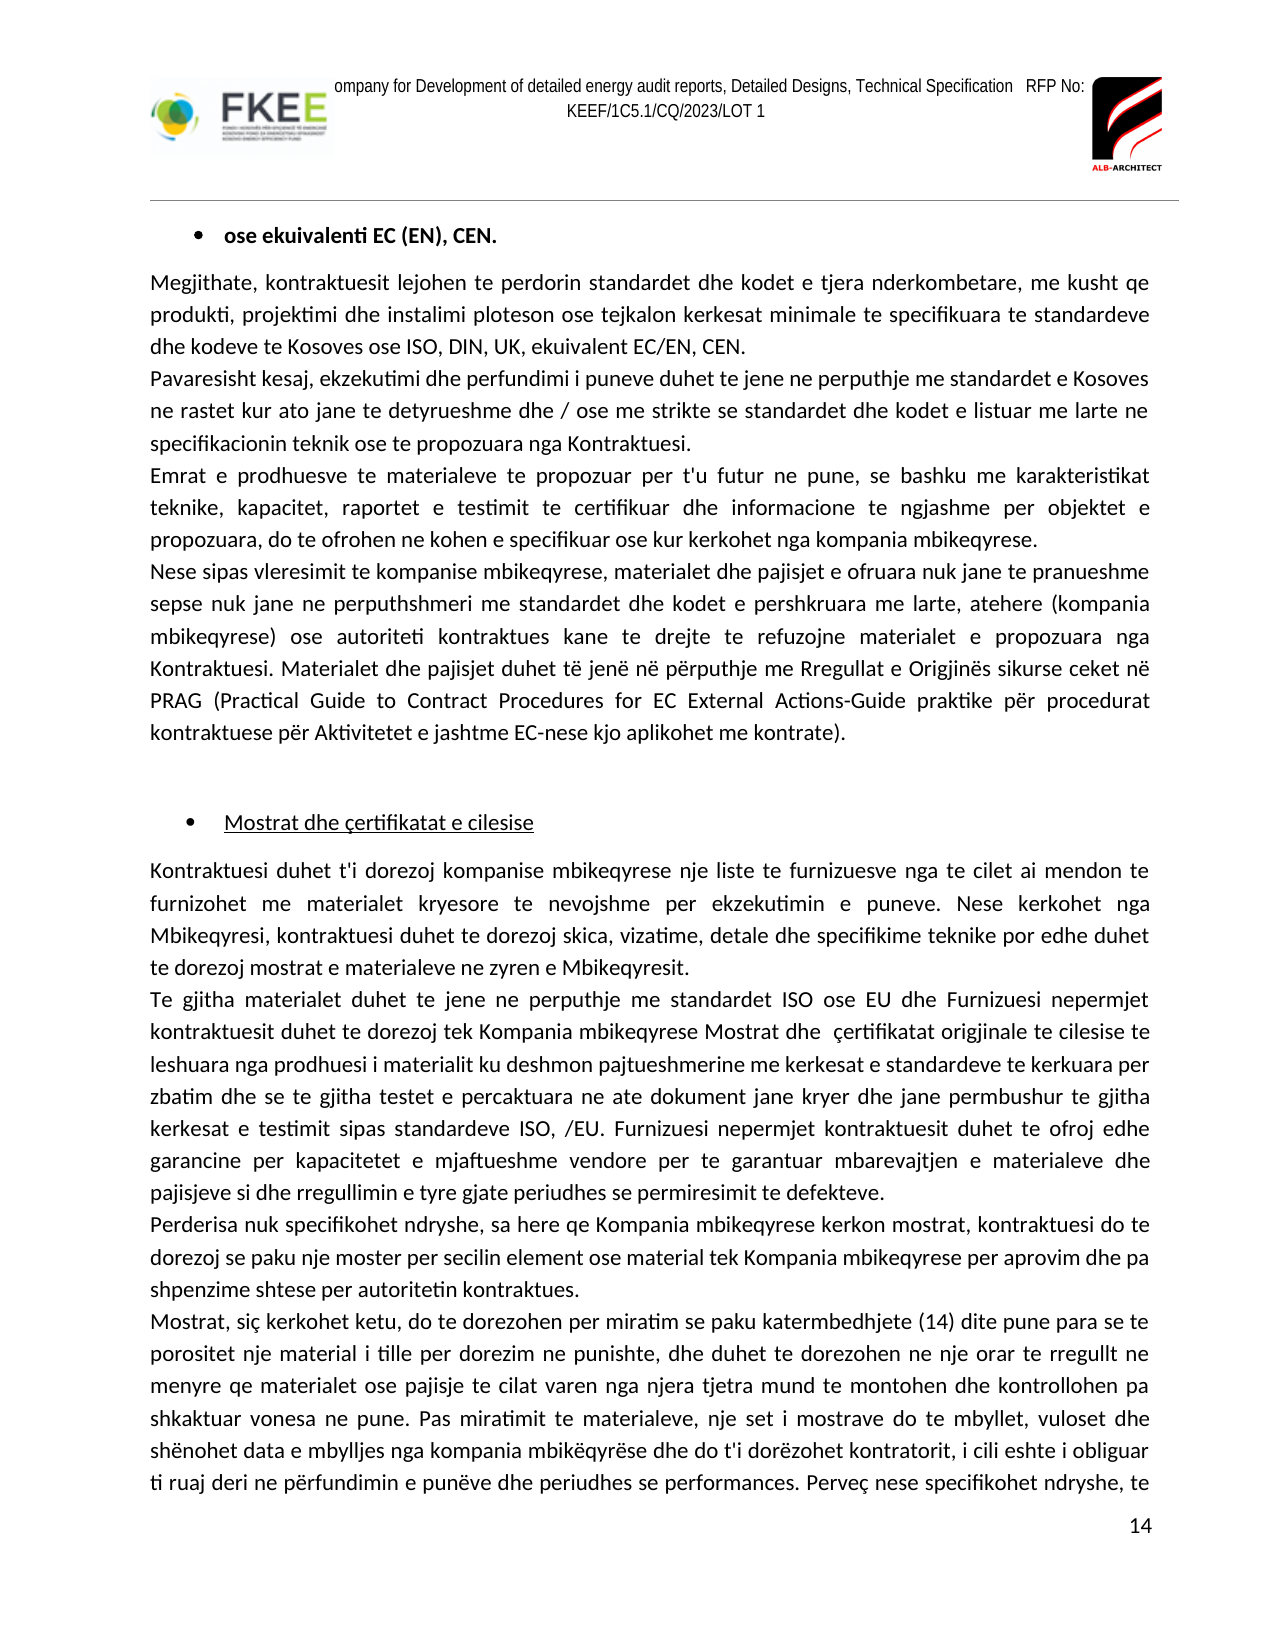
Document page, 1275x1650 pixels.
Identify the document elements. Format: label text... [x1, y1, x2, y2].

picture [150, 77, 335, 159]
list ose ekuivalenti EC (EN), CEN. [194, 221, 1152, 249]
picture [1091, 77, 1163, 172]
text Te gjitha materialet duhet te jene ne perputhje me standardet ISO ose EU dhe Furnizuesi nepermjet kontraktuesit duhet te dorezoj tek Kompania mbikeqyrese Mostrat dhe çertifikatat origjinale te cilesise te leshuara nga prodhuesi i materialit ku deshmon pajtueshmerine me kerkesat e standardeve te kerkuara per zbatim dhe se te gjitha testet e percaktuara ne ate dokument jane kryer dhe jane permbushur te gjitha kerkesat e testimit sipas standardeve ISO, /EU. Furnizuesi nepermjet kontraktuesit duhet te ofroj edhe garancine per kapacitetet e mjaftueshme vendore per te garantuar mbarevajtjen e materialeve dhe pajisjeve si dhe rregullimin e tyre gjate periudhes se permiresimit te defekteve. [150, 985, 1152, 1206]
text Kontraktuesi duhet t'i dorezoj kompanise mbikeqyrese nje liste te furnizuesve nga te cilet ai mendon te furnizohet me materialet kryesore te nevojshme per ekzekutimin e puneve. Nese kerkohet nga Mbikeqyresi, kontraktuesi duhet te dorezoj skica, vizatime, detale dhe specifikime teknike por edhe duhet te dorezoj mostrat e materialeve ne zyren e Mbikeqyresit. [150, 857, 1152, 981]
text Emrat e prodhuesve te materialeve te propozuar per t'u futur ne pune, se bashku me karakteristikat teknike, kapacitet, raportet e testimit te certifikuar dhe informacione te ngjashme per objektet e propozuara, do te ofrohen ne kohen e specifikuar ose kur kerkohet nga kompania mbikeqyrese. [150, 461, 1152, 553]
list Mostrat dhe çertifikatat e cilesise [186, 808, 1152, 836]
text Nese sipas vleresimit te kompanise mbikeqyrese, materialet dhe pajisjet e ofruara nuk jane te pranueshme sepse nuk jane ne perputhshmeri me standardet dhe kodet e pershkruara me larte, atehere (kompania mbikeqyrese) ose autoriteti kontraktues kane te drejte te refuzojne materialet e propozuara nga Kontraktuesi. Materialet dhe pajisjet duhet të jenë në përputhje me Rregullat e Origjinës sikurse ceket në PRAG (Practical Guide to Contract Procedures for EC External Actions-Guide praktike për procedurat kontraktuese për Aktivitetet e jashtme EC-nese kjo aplikohet me kontrate). [150, 557, 1152, 746]
text Pavaresisht kesaj, ekzekutimi dhe perfundimi i puneve duhet te jene ne perputhje me standardet e Kosoves ne rastet kur ato jane te detyrueshme dhe / ose me strikte se standardet dhe kodet e listuar me larte ne specifikacionin teknik ose te propozuara nga Kontraktuesi. [150, 364, 1152, 457]
text Megjithate, kontraktuesit lejohen te perdorin standardet dhe kodet e tjera nderkombetare, me kusht qe produkti, projektimi dhe instalimi ploteson ose tejkalon kerkesat minimale te specifikuara te standardeve dhe kodeve te Kosoves ose ISO, DIN, UK, ekuivalent EC/EN, CEN. [150, 268, 1152, 360]
text Perderisa nuk specifikohet ndryshe, sa here qe Kompania mbikeqyrese kerkon mostrat, kontraktuesi do te dorezoj se paku nje moster per secilin element ose material tek Kompania mbikeqyrese per aprovim dhe pa shpenzime shtese per autoritetin kontraktues. [150, 1211, 1152, 1303]
